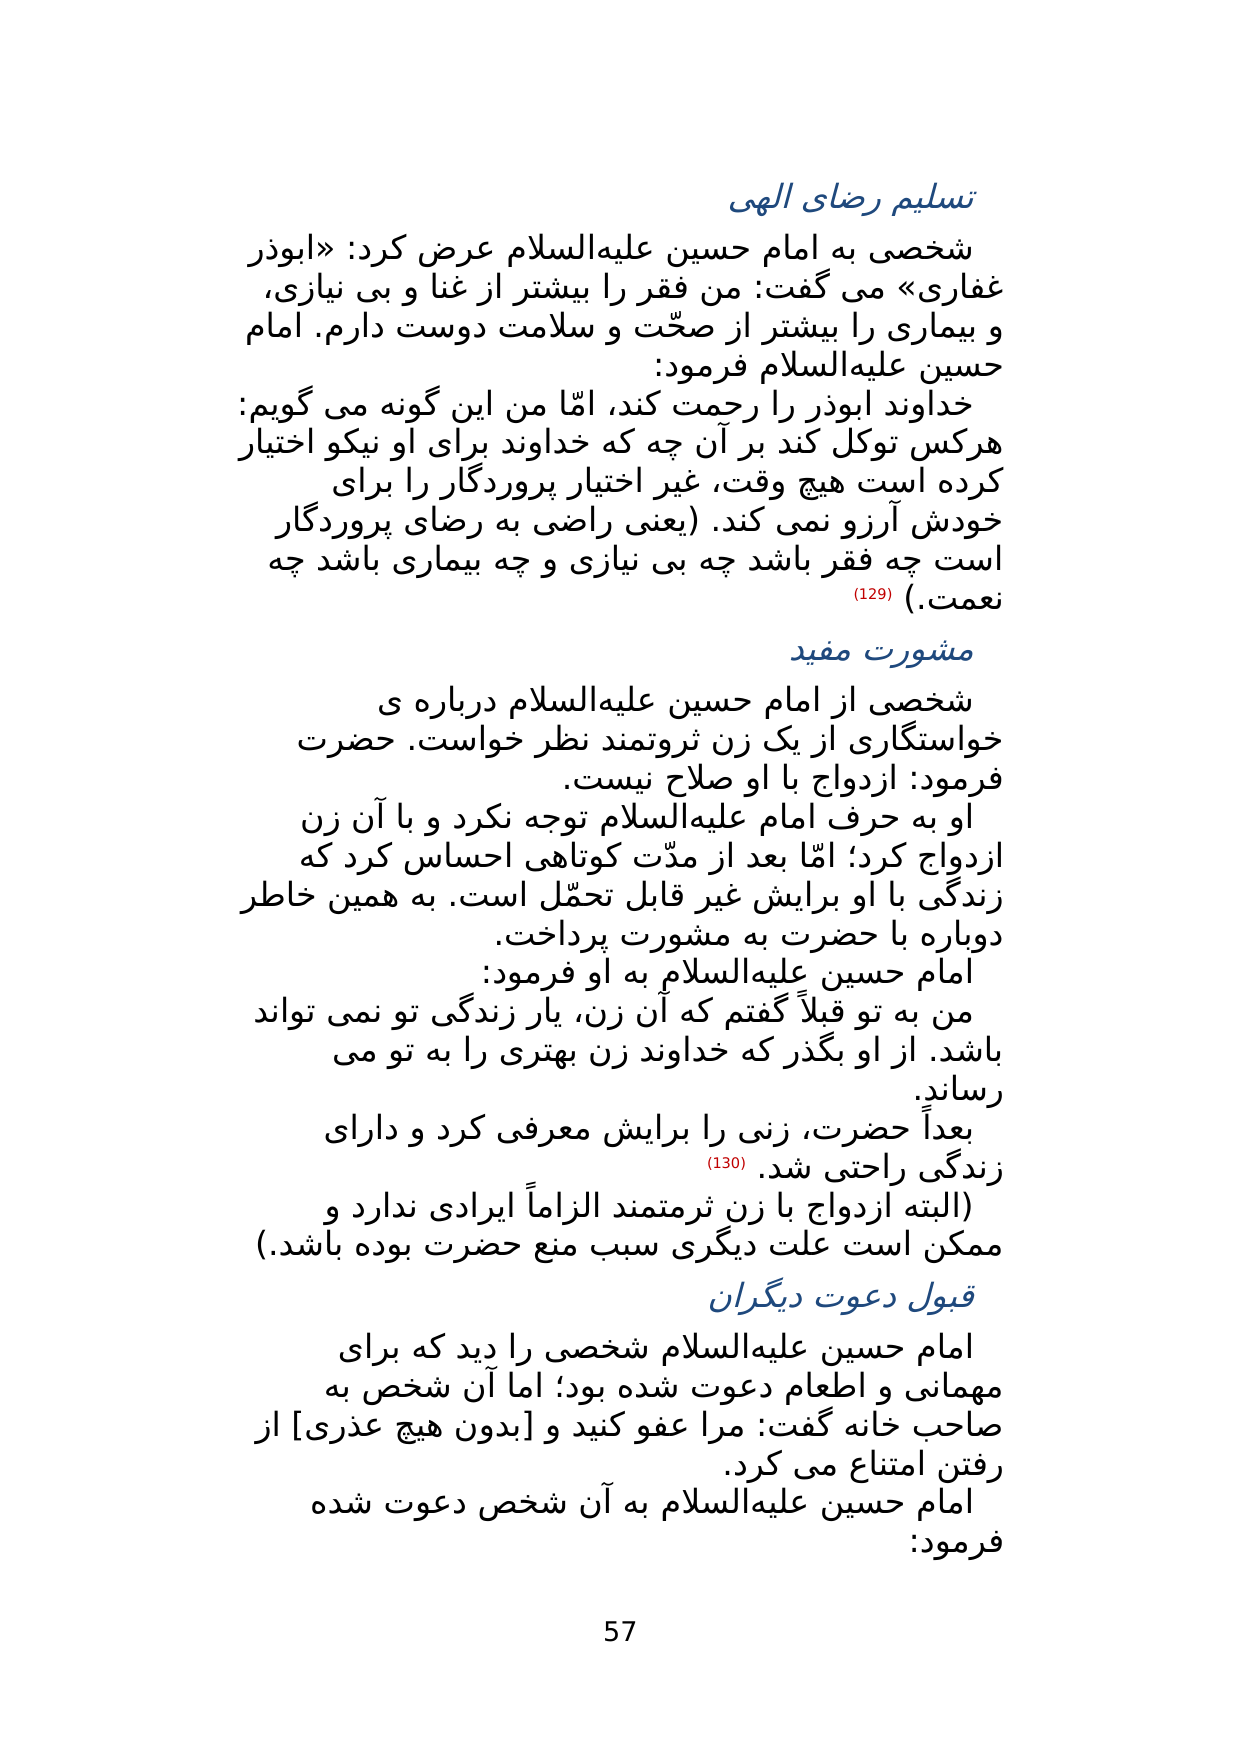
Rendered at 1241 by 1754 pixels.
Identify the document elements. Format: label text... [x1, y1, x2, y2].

text (البته ازدواج با زن ثرمتمند الزاماً ایرادی ندارد و ممکن است علت دیگری سبب منع حضرت بوده باشد.) [236, 1186, 1004, 1264]
subtitle قبول دعوت دیگران [236, 1276, 1004, 1315]
text بعداً حضرت، زنی را برایش معرفی کرد و دارای زندگی راحتی شد. (130) [236, 1108, 1004, 1186]
text او به حرف امام علیه‌السلام توجه نکرد و با آن زن ازدواج کرد؛ امّا بعد از مدّت کوتاهی احساس کرد که زندگی با او برایش غیر قابل تحمّل است. به همین خاطر دوباره با حضرت به مشورت پرداخت. [236, 797, 1004, 953]
subtitle مشورت مفید [236, 629, 1004, 668]
text من به تو قبلاً گفتم که آن زن، یار زندگی تو نمی تواند باشد. از او بگذر که خداوند زن بهتری را به تو می رساند. [236, 992, 1004, 1108]
text امام حسین علیه‌السلام به آن شخص دعوت شده فرمود: [236, 1483, 1004, 1561]
subtitle تسلیم رضای الهی [236, 177, 1004, 216]
text امام حسین علیه‌السلام شخصی را دید که برای مهمانی و اطعام دعوت شده بود؛ اما آن شخص به صاحب خانه گفت: مرا عفو کنید و [بدون هیچ عذری] از رفتن امتناع می کرد. [236, 1328, 1004, 1483]
text خداوند ابوذر را رحمت کند، امّا من این گونه می گویم: هرکس توکل کند بر آن چه که خداوند برای او نیکو اختیار کرده است هیچ وقت، غیر اختیار پروردگار را برای خودش آرزو نمی کند. (یعنی راضی به رضای پروردگار است چه فقر باشد چه بی نیازی و چه بیماری باشد چه نعمت.) (129) [236, 384, 1004, 617]
text شخصی به امام حسین علیه‌السلام عرض کرد: «ابوذر غفاری» می گفت: من فقر را بیشتر از غنا و بی نیازی، و بیماری را بیشتر از صحّت و سلامت دوست دارم. امام حسین علیه‌السلام فرمود: [236, 228, 1004, 384]
text امام حسین علیه‌السلام به او فرمود: [236, 953, 1004, 992]
text شخصی از امام حسین علیه‌السلام درباره ی خواستگاری از یک زن ثروتمند نظر خواست. حضرت فرمود: ازدواج با او صلاح نیست. [236, 681, 1004, 797]
